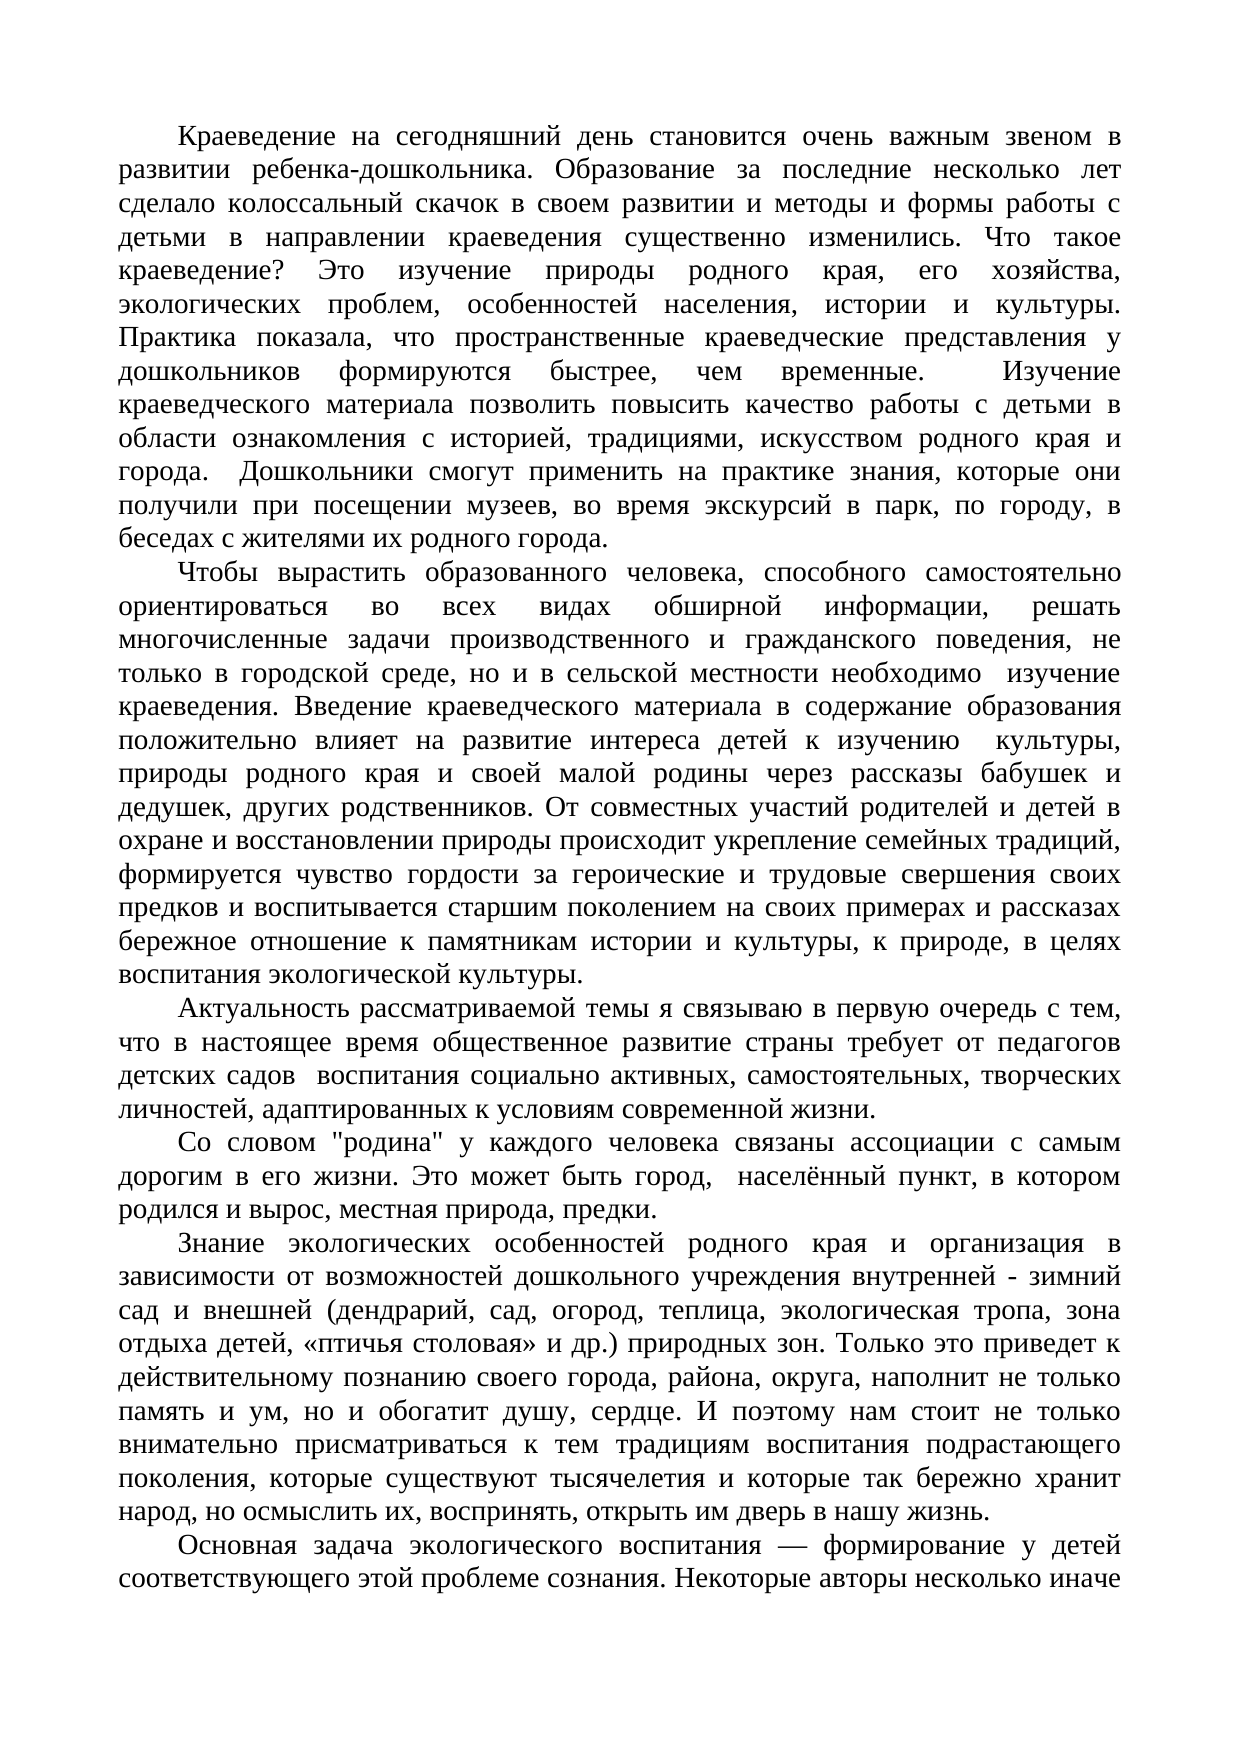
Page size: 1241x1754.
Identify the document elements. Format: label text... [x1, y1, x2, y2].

text Актуальность рассматриваемой темы я связываю в первую очередь с тем, что в настоящее время общественное развитие страны требует от педагогов детских садов воспитания социально активных, самостоятельных, творческих личностей, адаптированных к условиям современной жизни. [118, 990, 1122, 1124]
text Краеведение на сегодняшний день становится очень важным звеном в развитии ребенка-дошкольника. Образование за последние несколько лет сделало колоссальный скачок в своем развитии и методы и формы работы с детьми в направлении краеведения существенно изменились. Что такое краеведение? Это изучение природы родного края, его хозяйства, экологических проблем, особенностей населения, истории и культуры. Практика показала, что пространственные краеведческие представления у дошкольников формируются быстрее, чем временные. Изучение краеведческого материала позволить повысить качество работы с детьми в области ознакомления с историей, традициями, искусством родного края и города. Дошкольники смогут применить на практике знания, которые они получили при посещении музеев, во время экскурсий в парк, по городу, в беседах с жителями их родного города. [118, 118, 1122, 554]
text Знание экологических особенностей родного края и организация в зависимости от возможностей дошкольного учреждения внутренней - зимний сад и внешней (дендрарий, сад, огород, теплица, экологическая тропа, зона отдыха детей, «птичья столовая» и др.) природных зон. Только это приведет к действительному познанию своего города, района, округа, наполнит не только память и ум, но и обогатит душу, сердце. И поэтому нам стоит не только внимательно присматриваться к тем традициям воспитания подрастающего поколения, которые существуют тысячелетия и которые так бережно хранит народ, но осмыслить их, воспринять, открыть им дверь в нашу жизнь. [118, 1225, 1122, 1527]
text Со словом "родина" у каждого человека связаны ассоциации с самым дорогим в его жизни. Это может быть город, населённый пункт, в котором родился и вырос, местная природа, предки. [118, 1124, 1122, 1225]
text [118, 1527, 1122, 1594]
text Чтобы вырастить образованного человека, способного самостоятельно ориентироваться во всех видах обширной информации, решать многочисленные задачи производственного и гражданского поведения, не только в городской среде, но и в сельской местности необходимо изучение краеведения. Введение краеведческого материала в содержание образования положительно влияет на развитие интереса детей к изучению культуры, природы родного края и своей малой родины через рассказы бабушек и дедушек, других родственников. От совместных участий родителей и детей в охране и восстановлении природы происходит укрепление семейных традиций, формируется чувство гордости за героические и трудовые свершения своих предков и воспитывается старшим поколением на своих примерах и рассказах бережное отношение к памятникам истории и культуры, к природе, в целях воспитания экологической культуры. [118, 554, 1122, 990]
